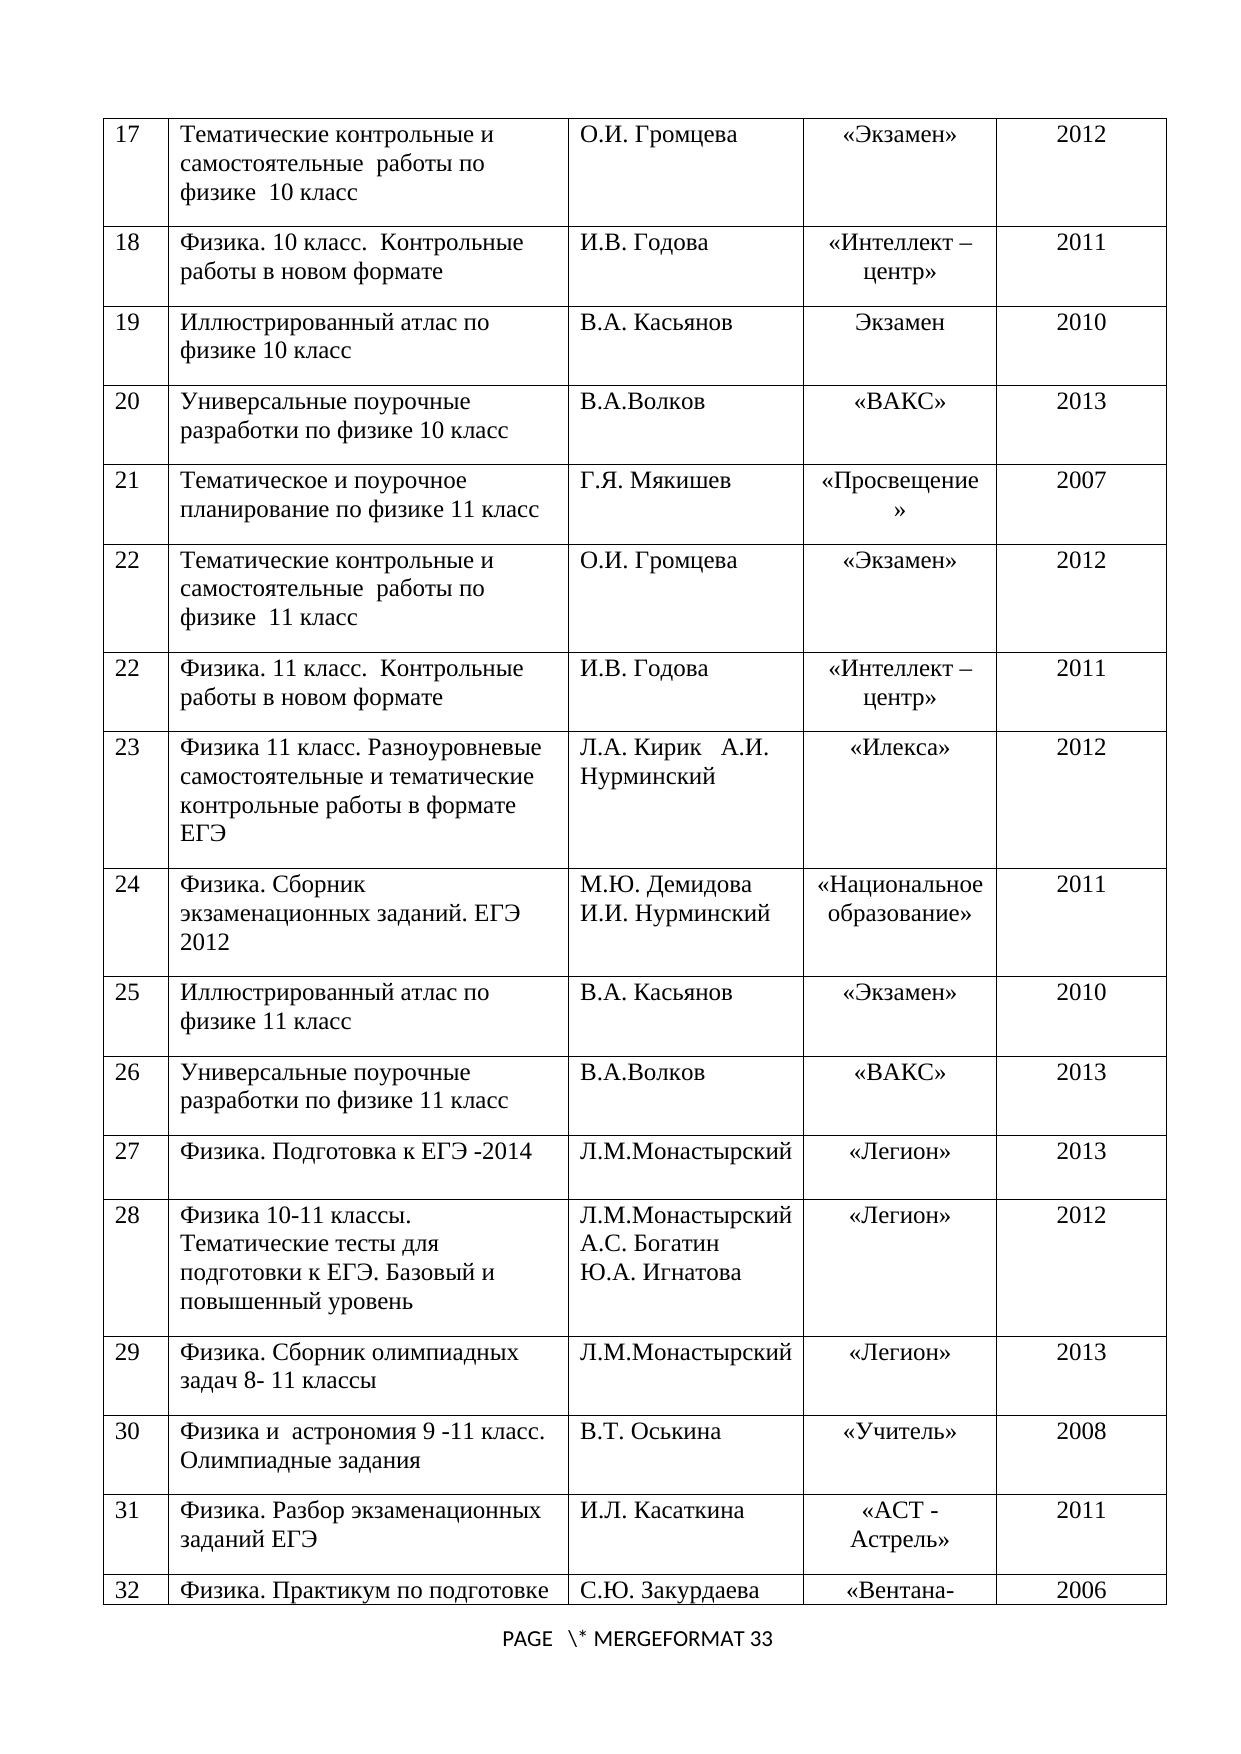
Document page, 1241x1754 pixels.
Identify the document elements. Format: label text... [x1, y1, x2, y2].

table_cell Л.М.Монастырский [569, 1337, 803, 1415]
table_cell 2012 [997, 732, 1166, 868]
table_cell 2011 [997, 227, 1166, 306]
table_cell «Илекса» [804, 732, 996, 868]
table_cell 2011 [997, 1495, 1166, 1574]
table_cell М.Ю. Демидова И.И. Нурминский [569, 869, 803, 976]
table_cell И.В. Годова [569, 653, 803, 731]
table_cell «Экзамен» [804, 977, 996, 1056]
table_cell 31 [104, 1495, 168, 1574]
table_cell «Легион» [804, 1337, 996, 1415]
table_cell «Просвещение» [804, 465, 996, 544]
table_cell 24 [104, 869, 168, 976]
table_cell С.Ю. Закурдаева [569, 1575, 803, 1603]
table_cell В.А.Волков [569, 386, 803, 464]
table_cell В.Т. Оськина [569, 1416, 803, 1494]
table_cell Л.М.Монастырский [569, 1136, 803, 1199]
table_cell 22 [104, 545, 168, 652]
table_cell Экзамен [804, 307, 996, 385]
table_cell «Учитель» [804, 1416, 996, 1494]
table_cell 21 [104, 465, 168, 544]
table_cell Физика. Сборник олимпиадных задач 8- 11 классы [169, 1337, 568, 1415]
table_cell 30 [104, 1416, 168, 1494]
table_cell Г.Я. Мякишев [569, 465, 803, 544]
table_cell Физика. 11 класс. Контрольные работы в новом формате [169, 653, 568, 731]
table_cell И.Л. Касаткина [569, 1495, 803, 1574]
table_cell 18 [104, 227, 168, 306]
table_cell 2013 [997, 1057, 1166, 1135]
table_cell 29 [104, 1337, 168, 1415]
table_cell «ВАКС» [804, 386, 996, 464]
table_cell 17 [104, 119, 168, 226]
table_cell 2012 [997, 1200, 1166, 1336]
table_cell «Вентана- Граф» [804, 1575, 996, 1603]
table_cell Л.М.Монастырский А.С. Богатин Ю.А. Игнатова [569, 1200, 803, 1336]
table_cell Физика 10-11 классы. Тематические тесты для подготовки к ЕГЭ. Базовый и повышенный уровень [169, 1200, 568, 1336]
table_cell 32 [104, 1575, 168, 1603]
table_cell Тематические контрольные и самостоятельные работы по физике 10 класс [169, 119, 568, 226]
table_cell Физика. Разбор экзаменационных заданий ЕГЭ [169, 1495, 568, 1574]
table_cell 2007 [997, 465, 1166, 544]
table_cell Физика. Сборник экзаменационных заданий. ЕГЭ 2012 [169, 869, 568, 976]
table_cell В.А.Волков [569, 1057, 803, 1135]
table_cell 26 [104, 1057, 168, 1135]
table_cell «Экзамен» [804, 119, 996, 226]
table_cell Физика 11 класс. Разноуровневые самостоятельные и тематические контрольные работы в формате ЕГЭ [169, 732, 568, 868]
table_cell 20 [104, 386, 168, 464]
table_cell И.В. Годова [569, 227, 803, 306]
table_cell «Экзамен» [804, 545, 996, 652]
table_cell Физика. Подготовка к ЕГЭ -2014 [169, 1136, 568, 1199]
table_cell Иллюстрированный атлас по физике 10 класс [169, 307, 568, 385]
table_cell 2012 [997, 545, 1166, 652]
table_cell 2011 [997, 869, 1166, 976]
table_cell 2013 [997, 386, 1166, 464]
table_cell «Интеллект –центр» [804, 227, 996, 306]
table_cell «ВАКС» [804, 1057, 996, 1135]
table_cell Л.А. Кирик А.И. Нурминский [569, 732, 803, 868]
table_cell 22 [104, 653, 168, 731]
table_cell В.А. Касьянов [569, 307, 803, 385]
table_cell 27 [104, 1136, 168, 1199]
table_cell В.А. Касьянов [569, 977, 803, 1056]
table_cell 2013 [997, 1136, 1166, 1199]
table_cell Универсальные поурочные разработки по физике 10 класс [169, 386, 568, 464]
table_cell 2010 [997, 977, 1166, 1056]
table_cell 2010 [997, 307, 1166, 385]
table_cell 19 [104, 307, 168, 385]
table_cell «Интеллект –центр» [804, 653, 996, 731]
table_cell Тематические контрольные и самостоятельные работы по физике 11 класс [169, 545, 568, 652]
table_cell 2013 [997, 1337, 1166, 1415]
table_cell «Легион» [804, 1136, 996, 1199]
table_cell «Легион» [804, 1200, 996, 1336]
table_cell Универсальные поурочные разработки по физике 11 класс [169, 1057, 568, 1135]
table_cell 25 [104, 977, 168, 1056]
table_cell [169, 1575, 568, 1603]
table_cell Тематическое и поурочное планирование по физике 11 класс [169, 465, 568, 544]
table_cell Физика и астрономия 9 -11 класс. Олимпиадные задания [169, 1416, 568, 1494]
table_cell Иллюстрированный атлас по физике 11 класс [169, 977, 568, 1056]
table_cell 2011 [997, 653, 1166, 731]
table_cell Физика. 10 класс. Контрольные работы в новом формате [169, 227, 568, 306]
table_cell О.И. Громцева [569, 545, 803, 652]
table_cell 28 [104, 1200, 168, 1336]
table_cell 2008 [997, 1416, 1166, 1494]
table_cell 2012 [997, 119, 1166, 226]
table_cell «Национальное образование» [804, 869, 996, 976]
table_cell 23 [104, 732, 168, 868]
table_cell «АСТ - Астрель» [804, 1495, 996, 1574]
table_cell О.И. Громцева [569, 119, 803, 226]
table_cell 2006 [997, 1575, 1166, 1603]
